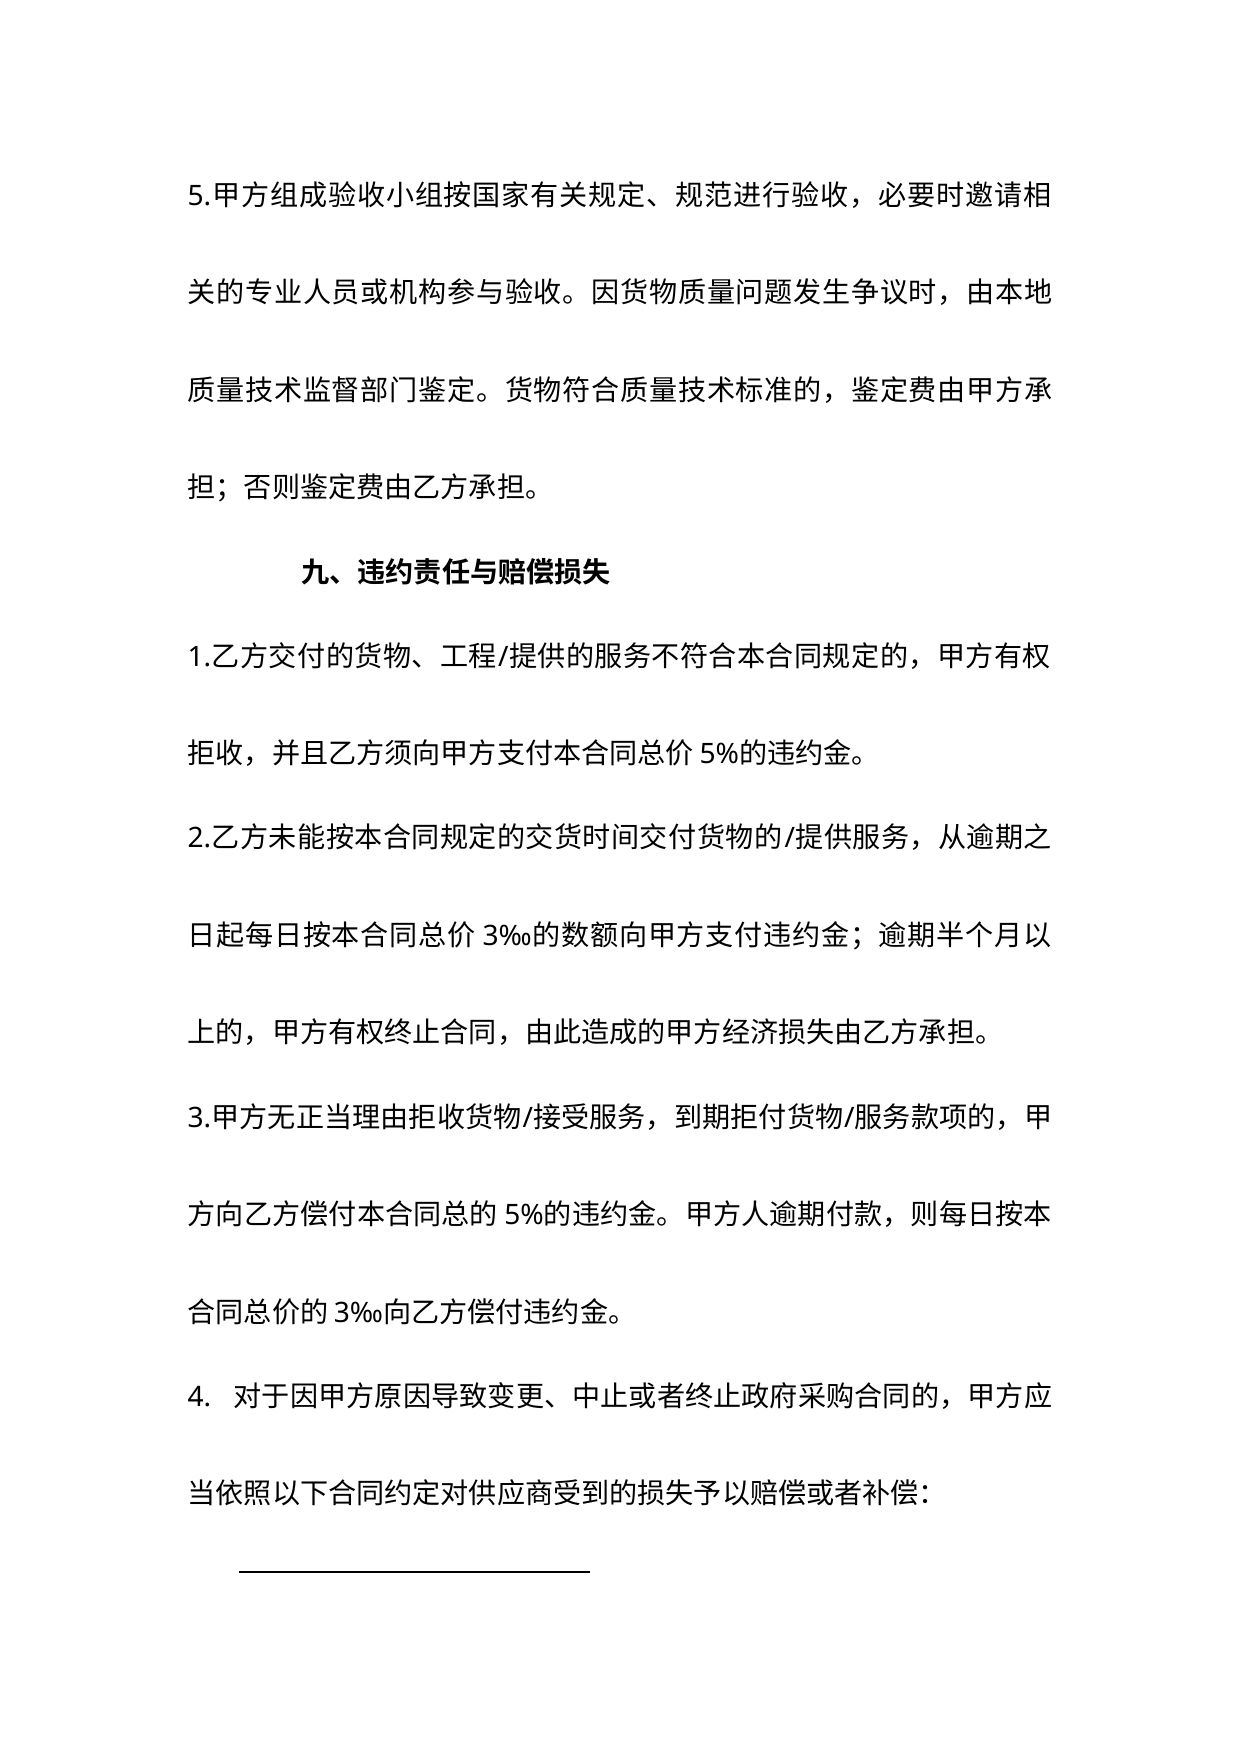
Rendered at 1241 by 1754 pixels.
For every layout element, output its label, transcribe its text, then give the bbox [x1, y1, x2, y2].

text 九、违约责任与赔偿损失 [301, 539, 1053, 604]
text 5.甲方组成验收小组按国家有关规定、规范进行验收，必要时邀请相关的专业人员或机构参与验收。因货物质量问题发生争议时，由本地质量技术监督部门鉴定。货物符合质量技术标准的，鉴定费由甲方承担；否则鉴定费由乙方承担。 [187, 162, 1053, 519]
text 2.乙方未能按本合同规定的交货时间交付货物的/提供服务，从逾期之日起每日按本合同总价3‰的数额向甲方支付违约金；逾期半个月以上的，甲方有权终止合同，由此造成的甲方经济损失由乙方承担。 [187, 804, 1053, 1064]
text 4. 对于因甲方原因导致变更、中止或者终止政府采购合同的，甲方应当依照以下合同约定对供应商受到的损失予以赔偿或者补偿： [187, 1363, 1053, 1525]
text 1.乙方交付的货物、工程/提供的服务不符合本合同规定的，甲方有权拒收，并且乙方须向甲方支付本合同总价5%的违约金。 [187, 623, 1053, 785]
text 3.甲方无正当理由拒收货物/接受服务，到期拒付货物/服务款项的，甲方向乙方偿付本合同总的5%的违约金。甲方人逾期付款，则每日按本合同总价的3‰向乙方偿付违约金。 [187, 1084, 1053, 1344]
